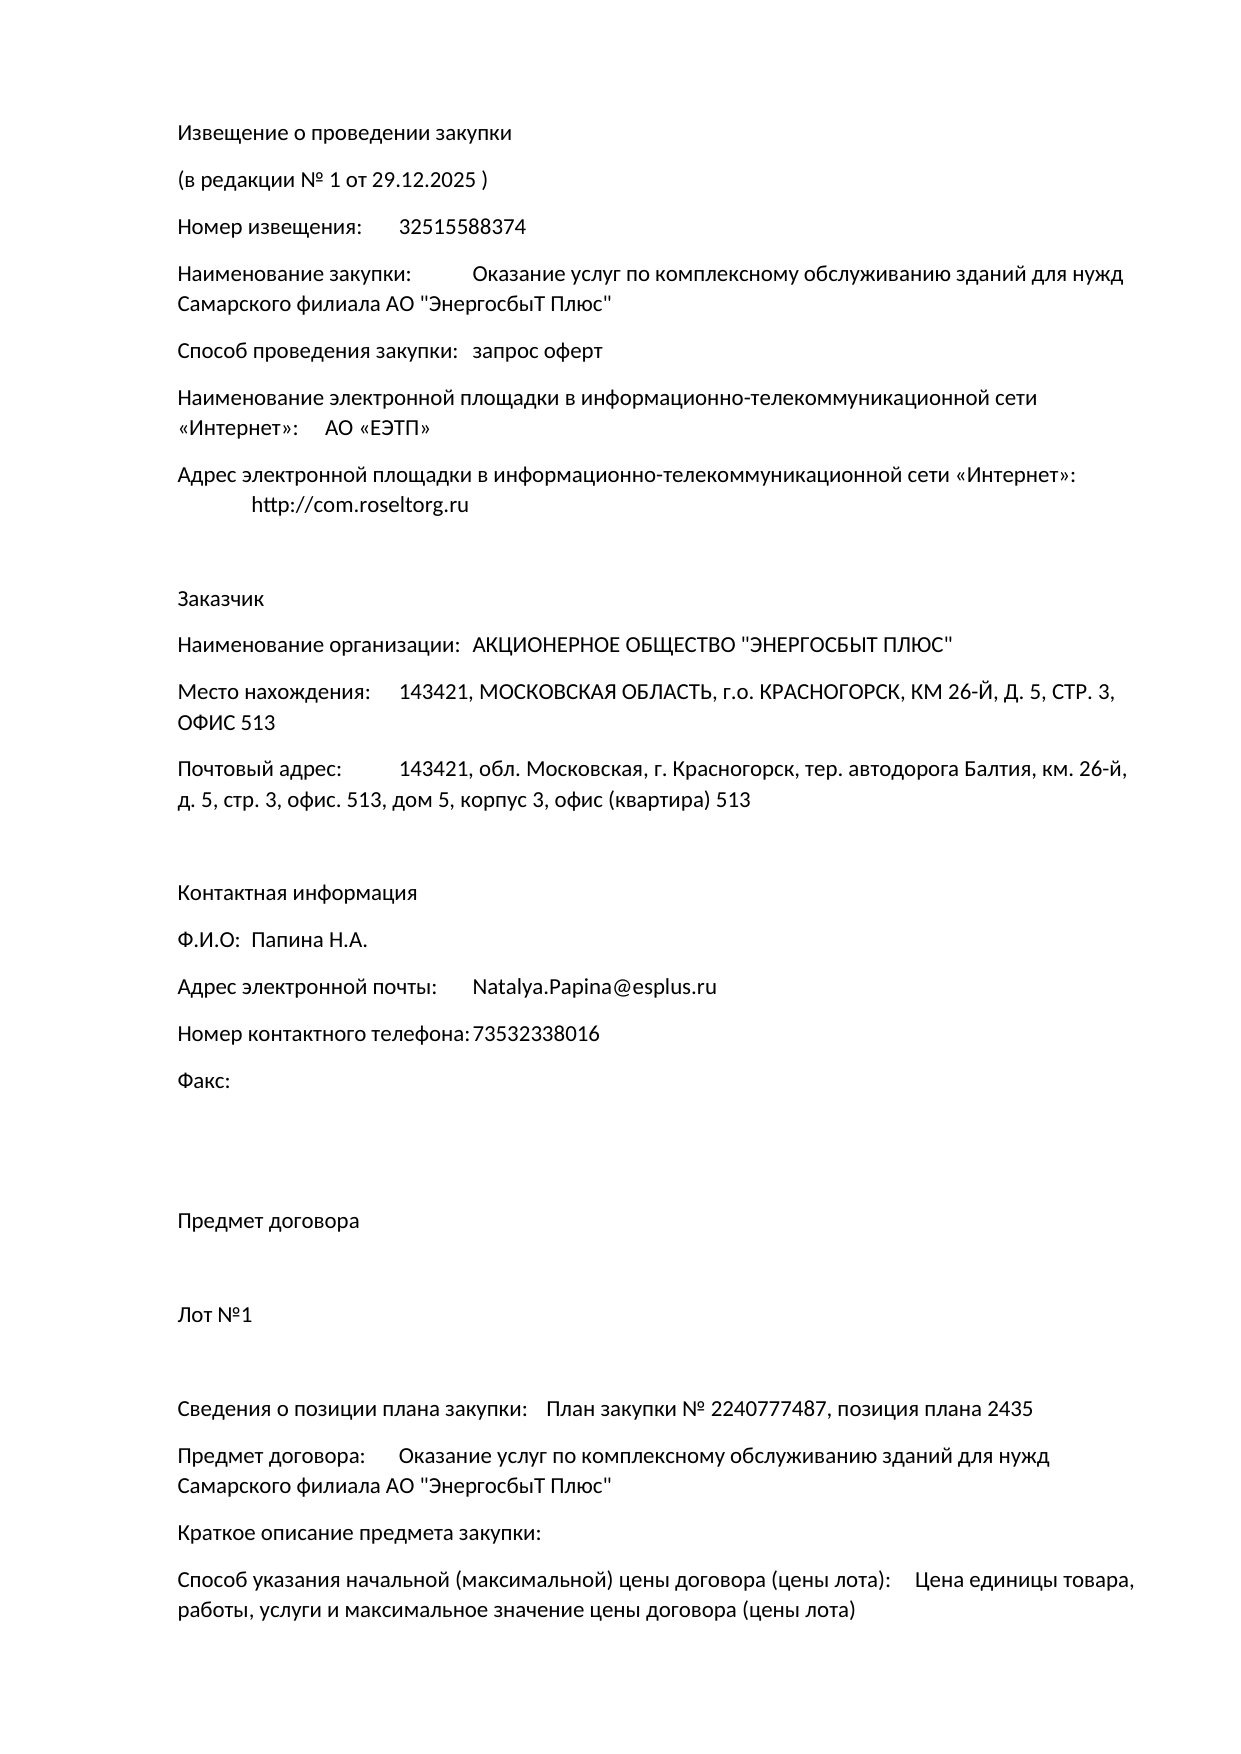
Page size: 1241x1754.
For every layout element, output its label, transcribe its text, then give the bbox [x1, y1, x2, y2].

text Лот №1 [177, 1300, 1152, 1328]
text Почтовый адрес: 143421, обл. Московская, г. Красногорск, тер. автодорога Балтия, км. 26-й, д. 5, стр. 3, офис. 513, дом 5, корпус 3, офис (квартира) 513 [177, 754, 1152, 813]
text Факс: [177, 1066, 1152, 1094]
text Наименование закупки: Оказание услуг по комплексному обслуживанию зданий для нужд Самарского филиала АО "ЭнергосбыТ Плюс" [177, 259, 1152, 317]
text Предмет договора [177, 1207, 1152, 1235]
text Номер извещения: 32515588374 [177, 212, 1152, 240]
text Способ проведения закупки: запрос оферт [177, 336, 1152, 364]
text Наименование организации: АКЦИОНЕРНОЕ ОБЩЕСТВО "ЭНЕРГОСБЫТ ПЛЮС" [177, 631, 1152, 659]
text (в редакции № 1 от 29.12.2025 ) [177, 165, 1152, 193]
text Адрес электронной площадки в информационно-телекоммуникационной сети «Интернет»: http://com.roseltorg.ru [177, 460, 1152, 518]
text Ф.И.О: Папина Н.А. [177, 925, 1152, 953]
text Извещение о проведении закупки [177, 118, 1152, 146]
text Заказчик [177, 584, 1152, 612]
text Способ указания начальной (максимальной) цены договора (цены лота): Цена единицы товара, работы, услуги и максимальное значение цены договора (цены лота) [177, 1565, 1152, 1623]
text Краткое описание предмета закупки: [177, 1518, 1152, 1546]
text Контактная информация [177, 878, 1152, 907]
text Сведения о позиции плана закупки: План закупки № 2240777487, позиция плана 2435 [177, 1394, 1152, 1422]
text Адрес электронной почты: Natalya.Papina@esplus.ru [177, 972, 1152, 1000]
text Место нахождения: 143421, МОСКОВСКАЯ ОБЛАСТЬ, г.о. КРАСНОГОРСК, КМ 26-Й, Д. 5, СТР. 3, ОФИС 513 [177, 677, 1152, 736]
text Наименование электронной площадки в информационно-телекоммуникационной сети «Интернет»: АО «ЕЭТП» [177, 383, 1152, 441]
text Номер контактного телефона: 73532338016 [177, 1019, 1152, 1047]
text Предмет договора: Оказание услуг по комплексному обслуживанию зданий для нужд Самарского филиала АО "ЭнергосбыТ Плюс" [177, 1441, 1152, 1499]
